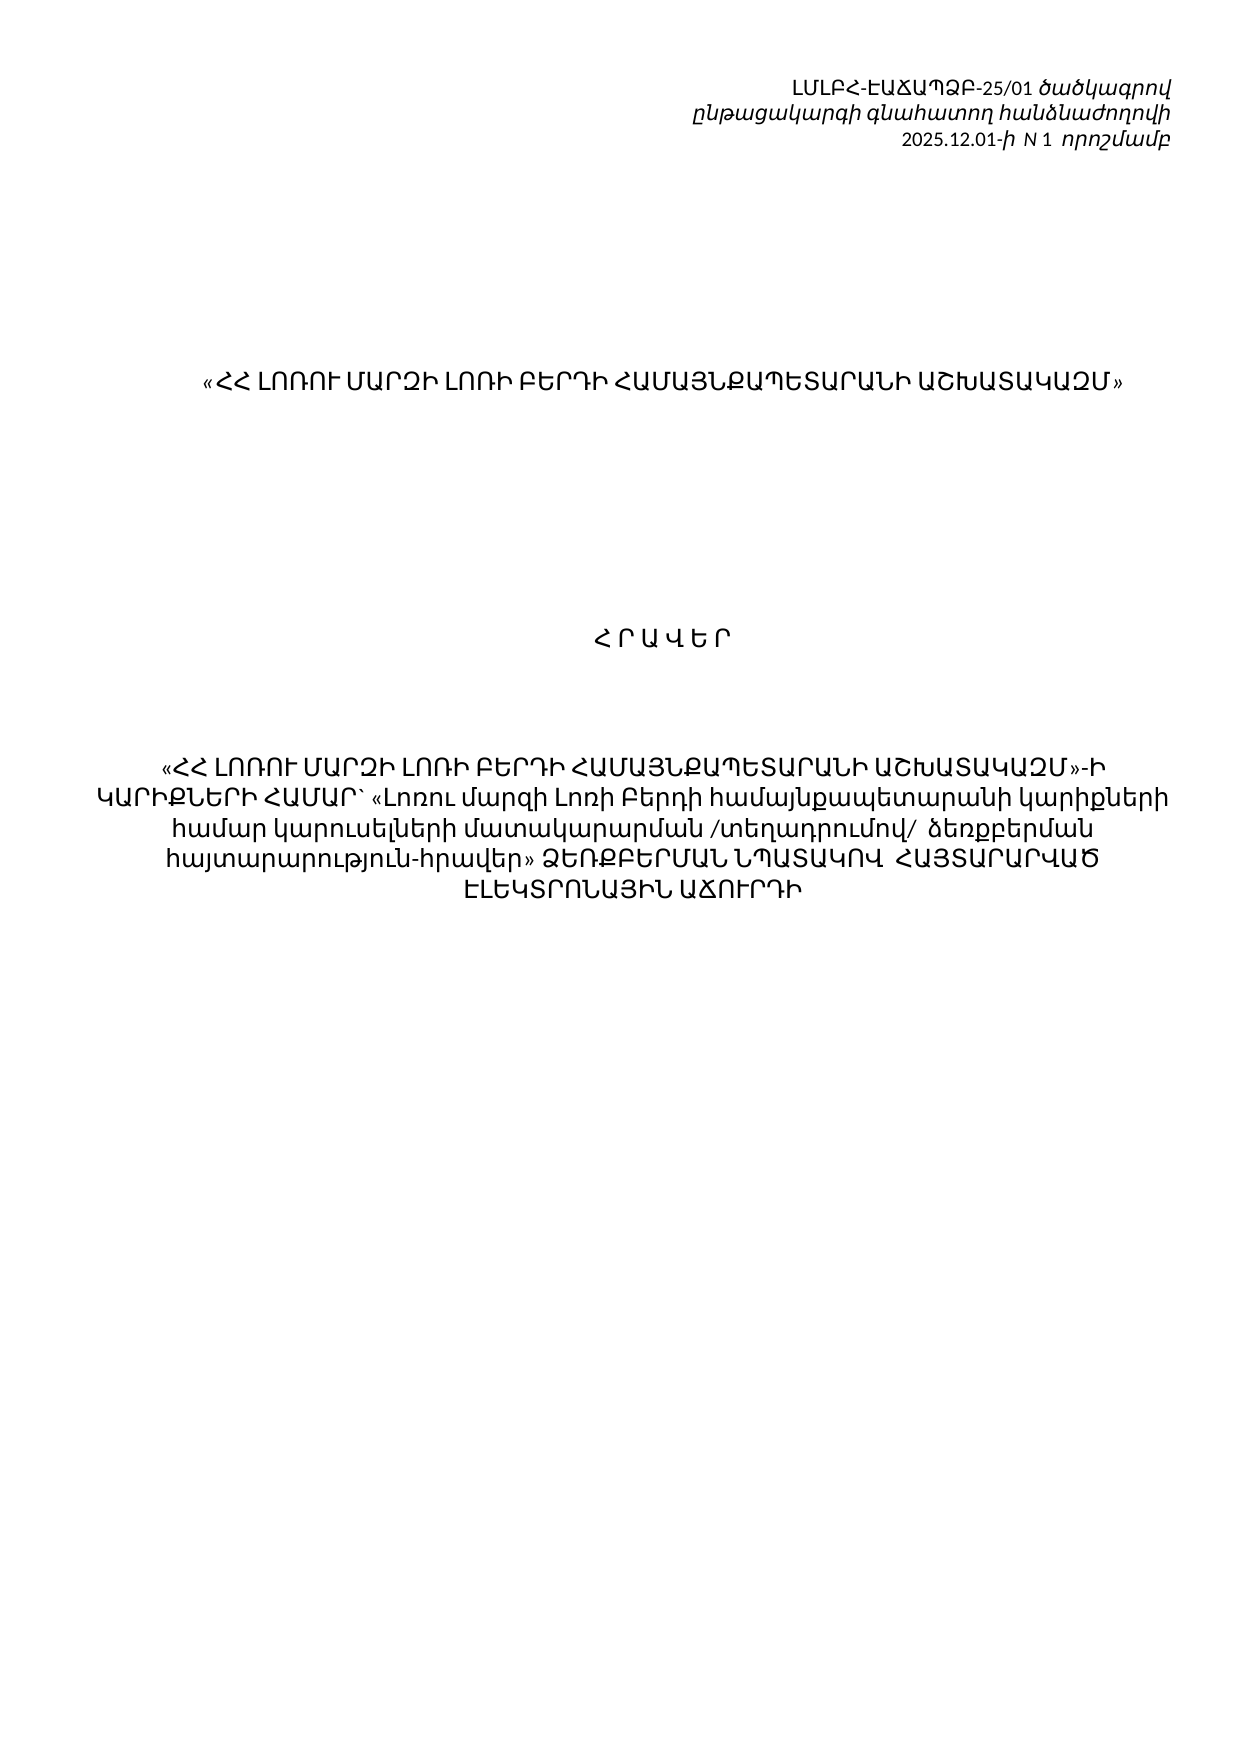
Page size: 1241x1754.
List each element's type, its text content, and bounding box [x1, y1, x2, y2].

text ԼՄԼԲՀ-ԷԱՃԱՊՁԲ-25/01 ծածկագրով [94, 75, 1171, 100]
text Հ Ր Ա Վ Ե Ր [94, 623, 1172, 653]
text «ՀՀ ԼՈՌՈՒ ՄԱՐԶԻ ԼՈՌԻ ԲԵՐԴԻ ՀԱՄԱՅՆՔԱՊԵՏԱՐԱՆԻ ԱՇԽԱՏԱԿԱԶՄ»-Ի ԿԱՐԻՔՆԵՐԻ ՀԱՄԱՐ` «Լոռու մարզի Լոռի Բերդի համայնքապետարանի կարիքների համար կարուսելների մատակարարման /տեղադրումով/ ձեռքբերման հայտարարություն-հրավեր» ՁԵՌՔԲԵՐՄԱՆ ՆՊԱՏԱԿՈՎ ՀԱՅՏԱՐԱՐՎԱԾ ԷԼԵԿՏՐՈՆԱՅԻՆ ԱՃՈՒՐԴԻ [94, 752, 1172, 904]
text ընթացակարգի գնահատող հանձնաժողովի [94, 100, 1171, 126]
text « ՀՀ ԼՈՌՈՒ ՄԱՐԶԻ ԼՈՌԻ ԲԵՐԴԻ ՀԱՄԱՅՆՔԱՊԵՏԱՐԱՆԻ ԱՇԽԱՏԱԿԱԶՄ» [94, 366, 1172, 397]
text 2025.12.01 -ի N 1 որոշմամբ [94, 126, 1171, 151]
